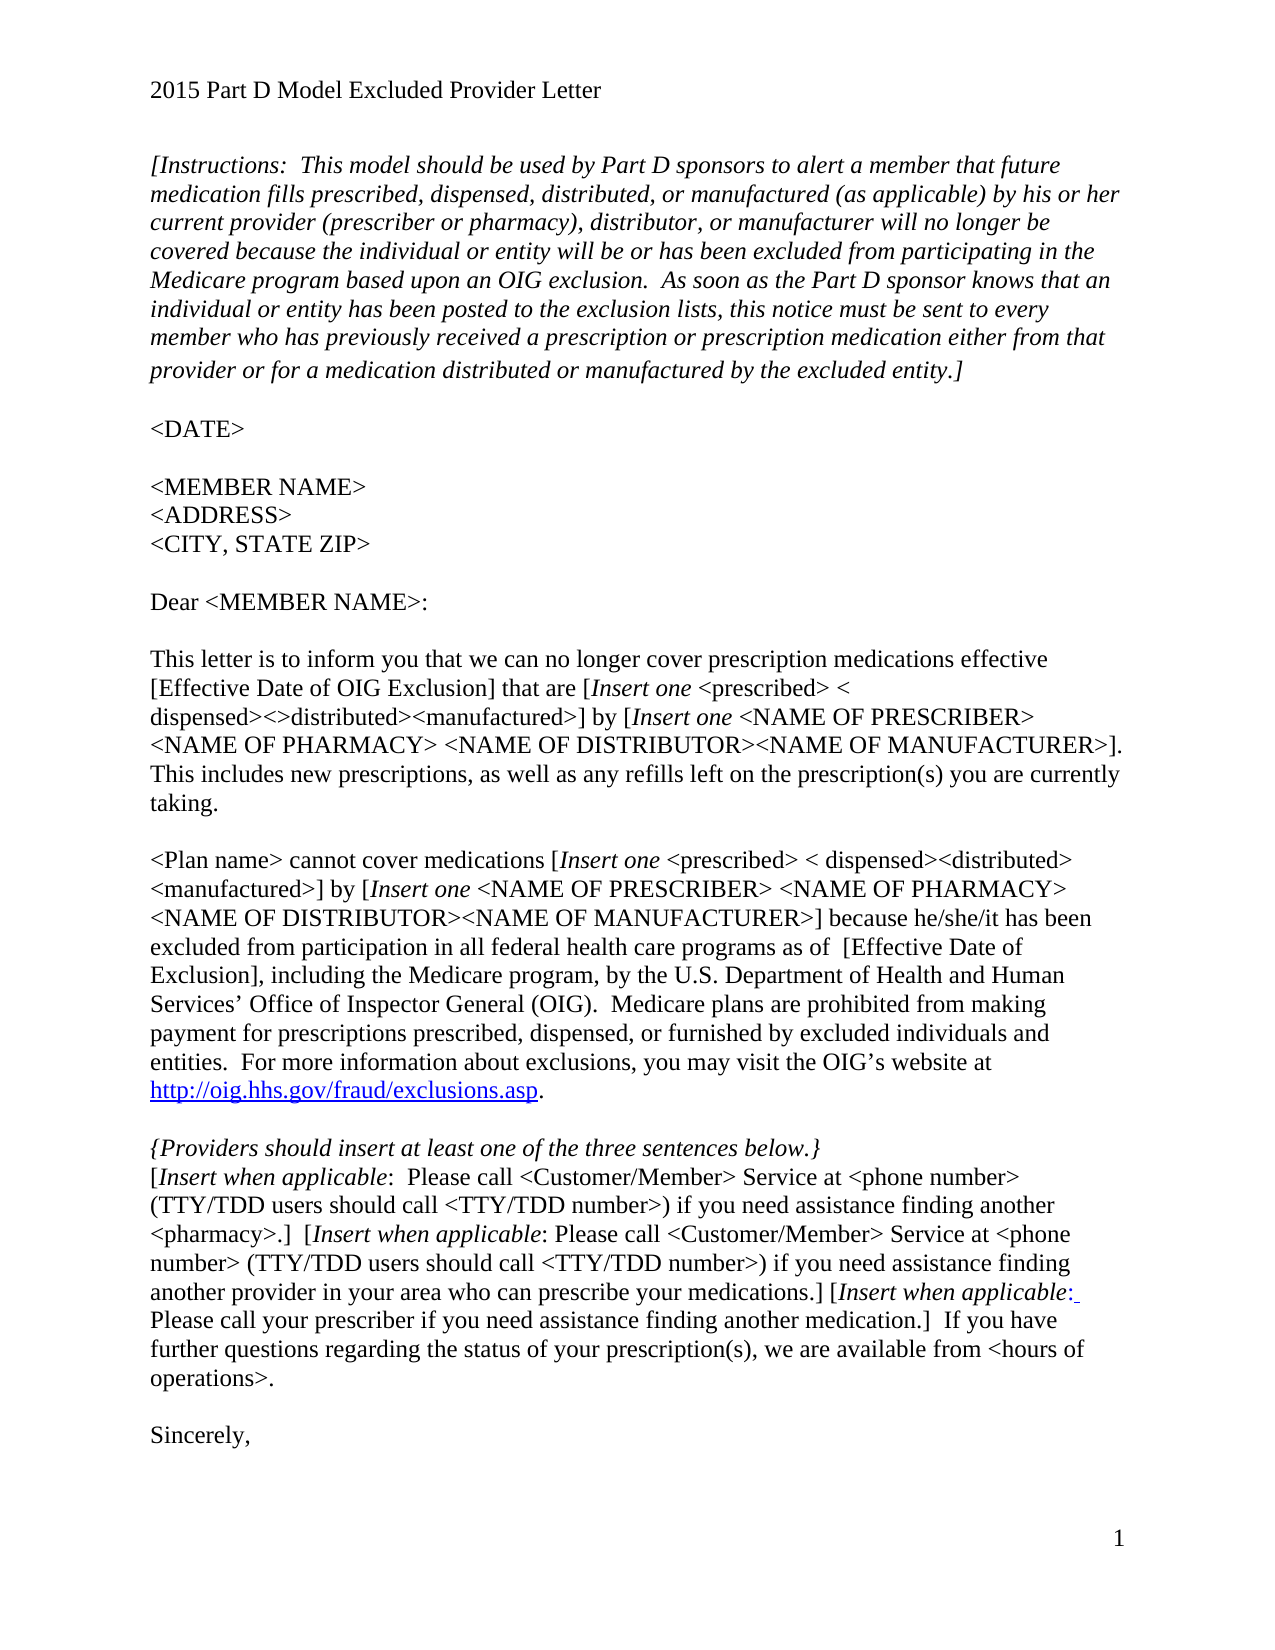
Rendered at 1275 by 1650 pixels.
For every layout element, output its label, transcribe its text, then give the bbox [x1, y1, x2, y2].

text [Instructions: This model should be used by Part D sponsors to alert a member that future medication fills prescribed, dispensed, distributed, or manufactured (as applicable) by his or her current provider (prescriber or pharmacy), distributor, or manufacturer will no longer be covered because the individual or entity will be or has been excluded from participating in the Medicare program based upon an OIG exclusion. As soon as the Part D sponsor knows that an individual or entity has been posted to the exclusion lists, this notice must be sent to every member who has previously received a prescription or prescription medication either from that provider or for a medication distributed or manufactured by the excluded entity.] [150, 150, 1125, 385]
text Dear <MEMBER NAME>: [150, 587, 1125, 615]
text <Plan name> cannot cover medications [Insert one <prescribed> < dispensed><distributed> <manufactured>] by [Insert one <NAME OF PRESCRIBER> <NAME OF PHARMACY> <NAME OF DISTRIBUTOR><NAME OF MANUFACTURER>] because he/she/it has been excluded from participation in all federal health care programs as of [Effective Date of Exclusion], including the Medicare program, by the U.S. Department of Health and Human Services’ Office of Inspector General (OIG). Medicare plans are prohibited from making payment for prescriptions prescribed, dispensed, or furnished by excluded individuals and entities. For more information about exclusions, you may visit the OIG’s website at http://oig.hhs.gov/fraud/exclusions.asp. [150, 845, 1125, 1104]
text Sincerely, [150, 1420, 1125, 1449]
text <CITY, STATE ZIP> [150, 529, 1125, 558]
text <ADDRESS> [150, 500, 1125, 529]
text <MEMBER NAME> [150, 472, 1125, 500]
text [Insert when applicable: Please call <Customer/Member> Service at <phone number> (TTY/TDD users should call <TTY/TDD number>) if you need assistance finding another <pharmacy>.] [Insert when applicable: Please call <Customer/Member> Service at <phone number> (TTY/TDD users should call <TTY/TDD number>) if you need assistance finding another provider in your area who can prescribe your medications.] [Insert when applicable: Please call your prescriber if you need assistance finding another medication.] If you have further questions regarding the status of your prescription(s), we are available from <hours of operations>. [150, 1162, 1125, 1392]
text This letter is to inform you that we can no longer cover prescription medications effective [Effective Date of OIG Exclusion] that are [Insert one <prescribed> < dispensed><>distributed><manufactured>] by [Insert one <NAME OF PRESCRIBER> <NAME OF PHARMACY> <NAME OF DISTRIBUTOR><NAME OF MANUFACTURER>]. This includes new prescriptions, as well as any refills left on the prescription(s) you are currently taking. [150, 644, 1125, 817]
text <DATE> [150, 414, 1125, 443]
text {Providers should insert at least one of the three sentences below.} [150, 1133, 1125, 1162]
